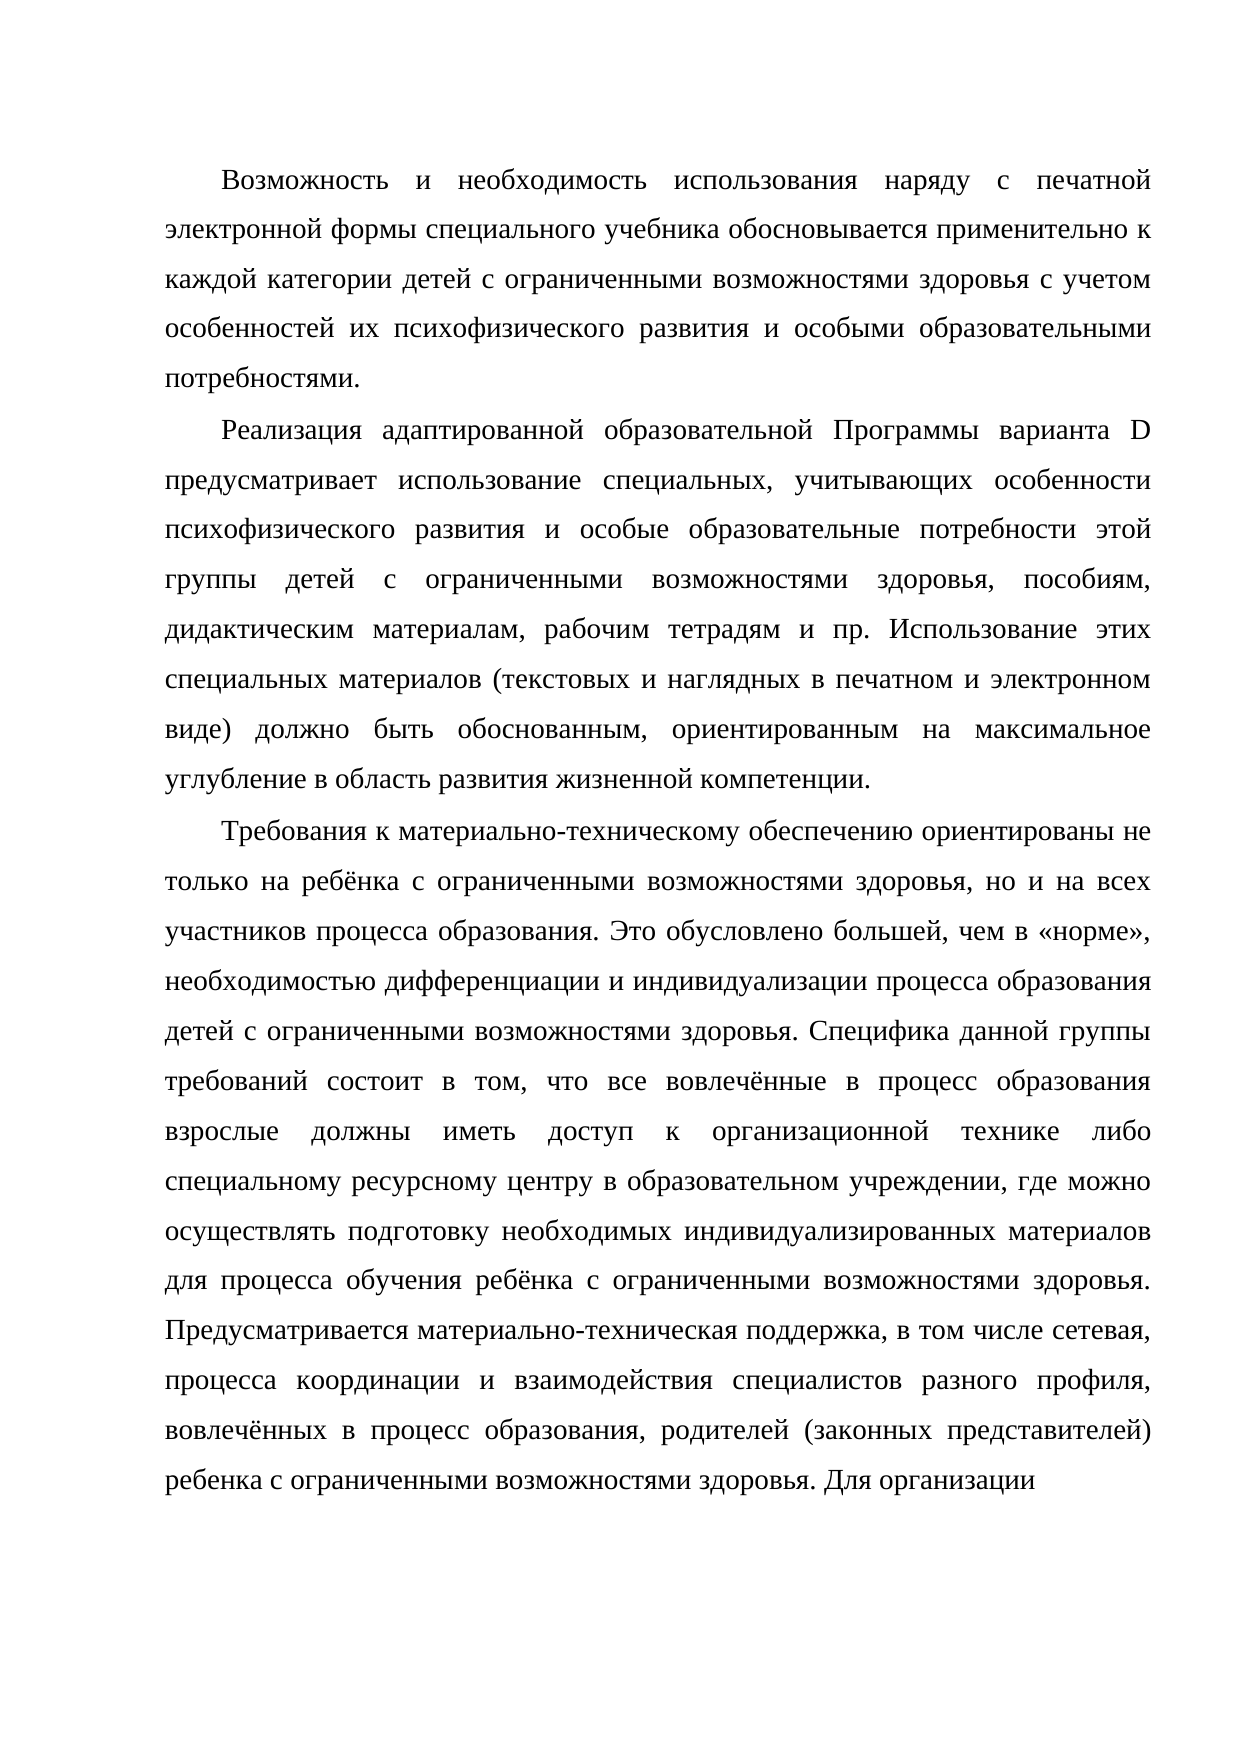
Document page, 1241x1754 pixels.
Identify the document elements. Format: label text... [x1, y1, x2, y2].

text Возможность и необходимость использования наряду с печатной электронной формы специального учебника обосновывается применительно к каждой категории детей с ограниченными возможностями здоровья с учетом особенностей их психофизического развития и особыми образовательными потребностями. [164, 162, 1152, 394]
text Требования к материально-техническому обеспечению ориентированы не только на ребёнка с ограниченными возможностями здоровья, но и на всех участников процесса образования. Это обусловлено большей, чем в «норме», необходимостью дифференциации и индивидуализации процесса образования детей с ограниченными возможностями здоровья. Специфика данной группы требований состоит в том, что все вовлечённые в процесс образования взрослые должны иметь доступ к организационной технике либо специальному ресурсному центру в образовательном учреждении, где можно осуществлять подготовку необходимых индивидуализированных материалов для процесса обучения ребёнка с ограниченными возможностями здоровья. Предусматривается материально-техническая поддержка, в том числе сетевая, процесса координации и взаимодействия специалистов разного профиля, вовлечённых в процесс образования, родителей (законных представителей) ребенка с ограниченными возможностями здоровья. Для организации [164, 813, 1152, 1496]
text Реализация адаптированной образовательной Программы варианта D предусматривает использование специальных, учитывающих особенности психофизического развития и особые образовательные потребности этой группы детей с ограниченными возможностями здоровья, пособиям, дидактическим материалам, рабочим тетрадям и пр. Использование этих специальных материалов (текстовых и наглядных в печатном и электронном виде) должно быть обоснованным, ориентированным на максимальное углубление в область развития жизненной компетенции. [164, 412, 1152, 795]
